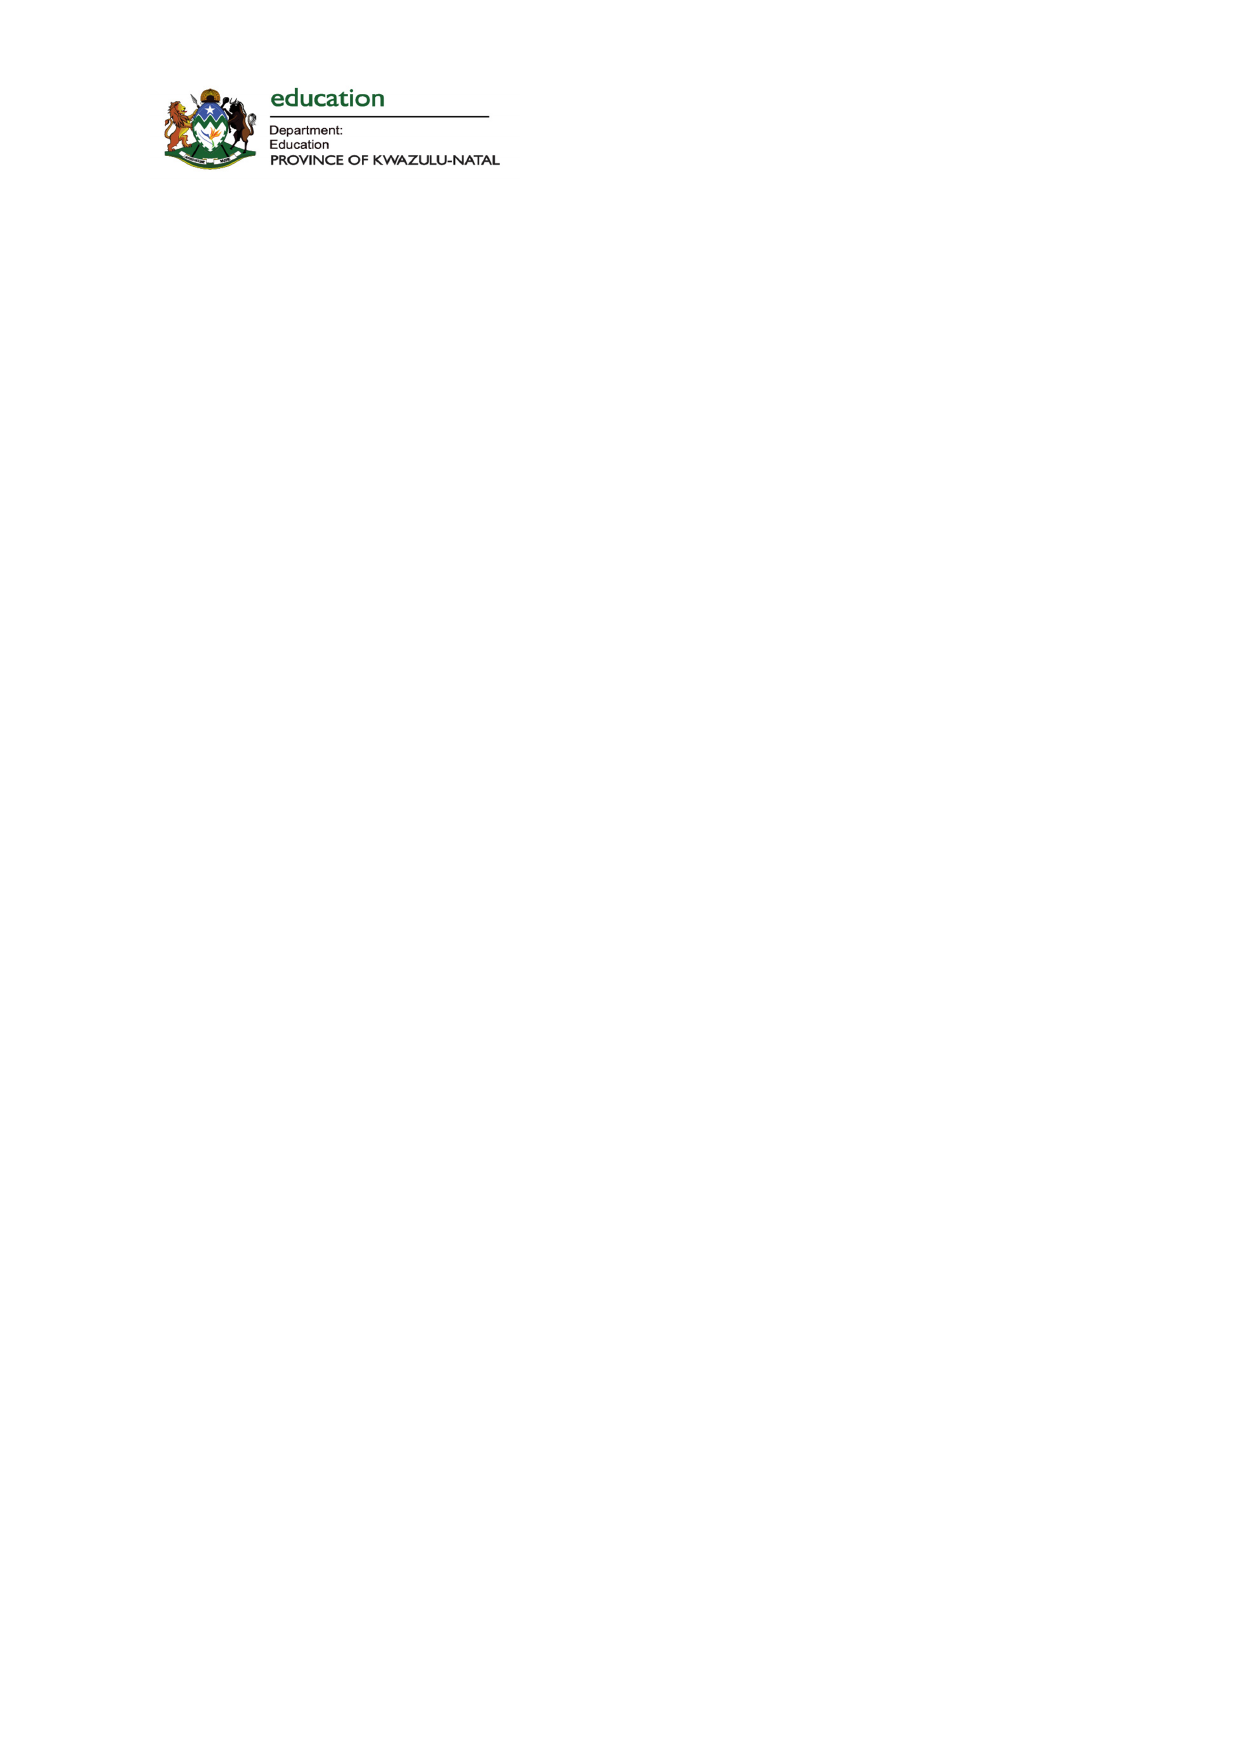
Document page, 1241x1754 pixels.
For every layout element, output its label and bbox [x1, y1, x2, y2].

picture [150, 73, 521, 179]
